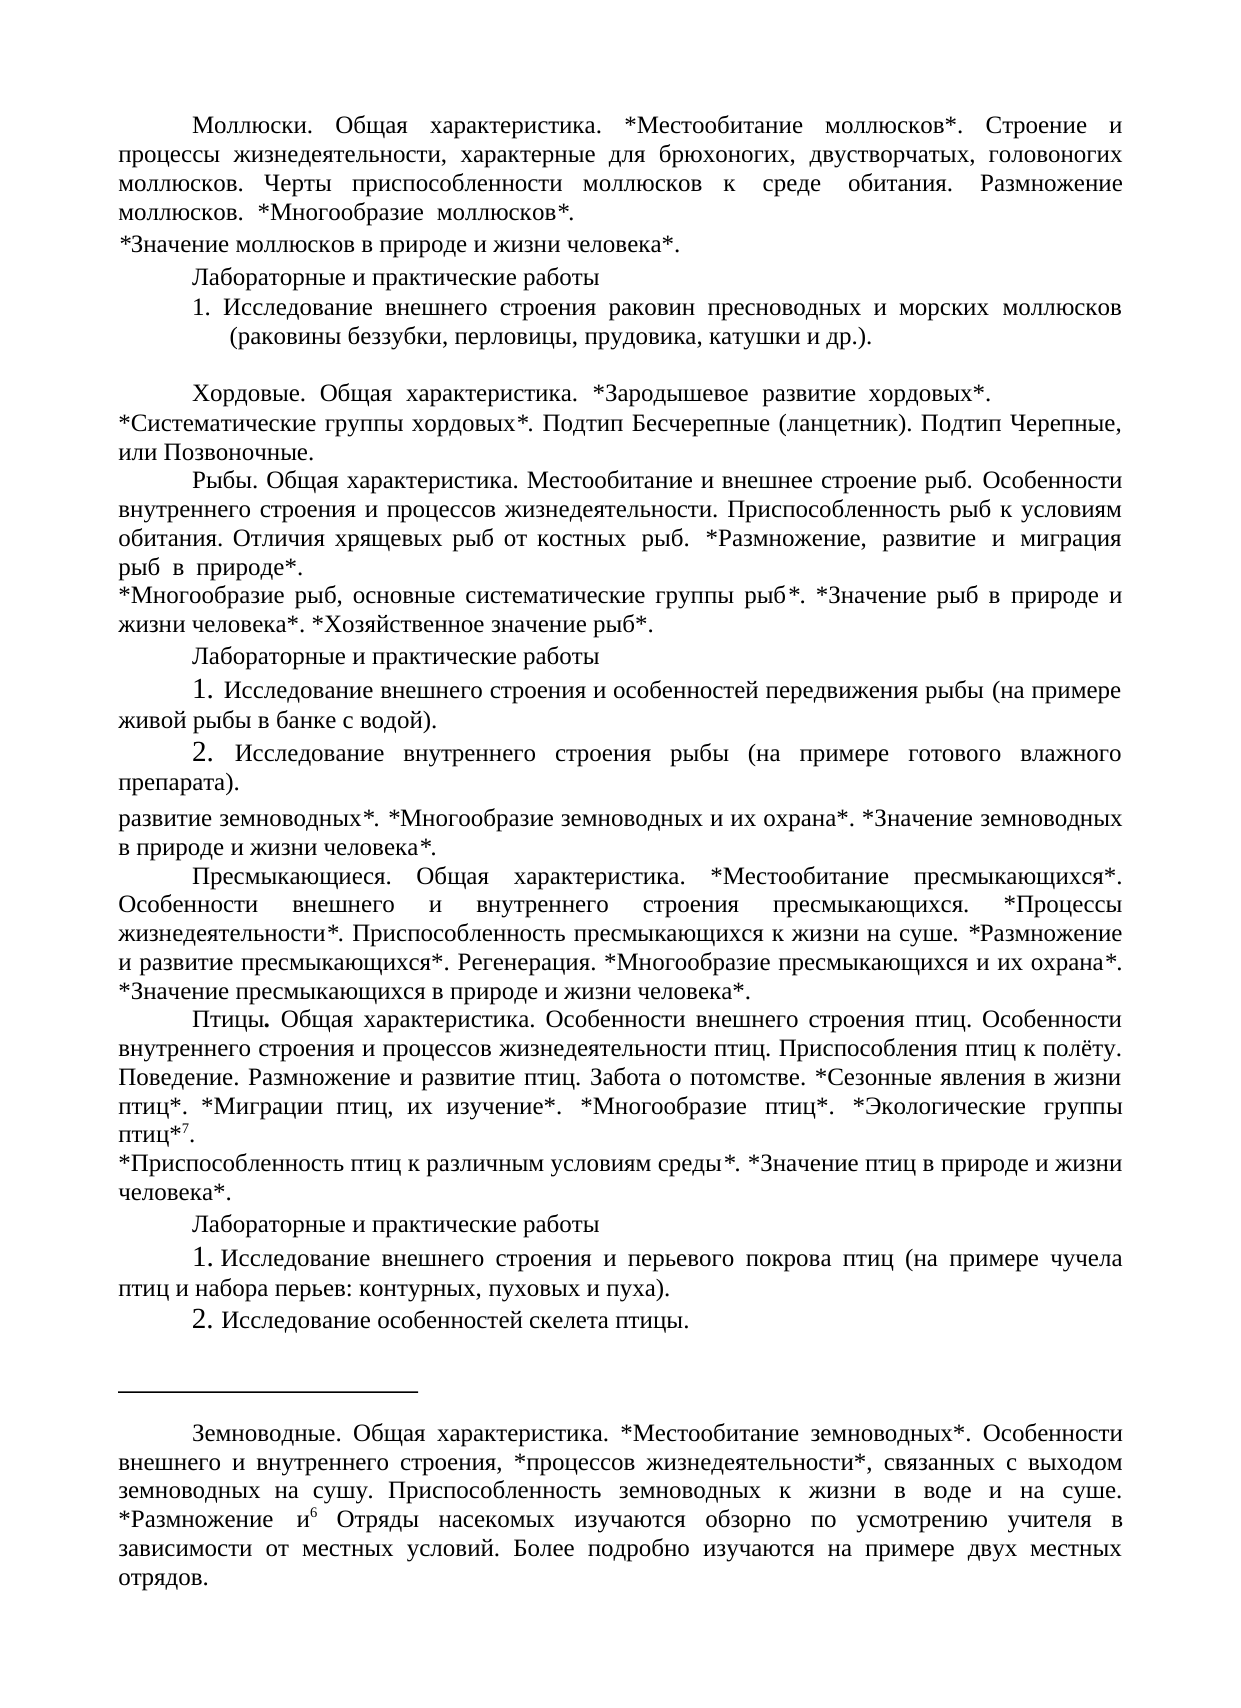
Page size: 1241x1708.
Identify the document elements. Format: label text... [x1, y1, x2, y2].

text Лабораторные и практические работы [192, 1206, 1165, 1239]
text Земноводные. Общая характеристика. *Местообитание земноводных*. Особенности внешнего и внутреннего строения, *процессов жизнедеятельности*, связанных с выходом земноводных на сушу. Приспособленность земноводных к жизни в воде и на суше. *Размножение и6 Отряды насекомых изучаются обзорно по усмотрению учителя в зависимости от местных условий. Более подробно изучаются на примере двух местных отрядов. [118, 1389, 1123, 1590]
list Исследование особенностей скелета птицы. [192, 1302, 1165, 1335]
text Лабораторные и практические работы [192, 259, 1165, 292]
text Пресмыкающиеся. Общая характеристика. *Местообитание пресмыкающихся*. Особенности внешнего и внутреннего строения пресмыкающихся. *Процессы жизнедеятельности*. Приспособленность пресмыкающихся к жизни на суше. *Размножение и развитие пресмыкающихся*. Регенерация. *Многообразие пресмыкающихся и их охрана*. *Значение пресмыкающихся в природе и жизни человека*. [118, 861, 1122, 1004]
text Рыбы. Общая характеристика. Местообитание и внешнее строение рыб. Особенности внутреннего строения и процессов жизнедеятельности. Приспособленность рыб к условиям обитания. Отличия хрящевых рыб от костных рыб. *Размножение, развитие и миграция рыб в природе*. [118, 465, 1122, 580]
text развитие земноводных*. *Многообразие земноводных и их охрана*. *Значение земноводных в природе и жизни человека*. [118, 803, 1123, 861]
text *Систематические группы хордовых*. Подтип Бесчерепные (ланцетник). Подтип Черепные, или Позвоночные. [118, 408, 1122, 465]
list Исследование внутреннего строения рыбы (на примере готового влажного препарата). [118, 734, 1122, 796]
text *Многообразие рыб, основные систематические группы рыб*. *Значение рыб в природе и жизни человека*. *Хозяйственное значение рыб*. [118, 580, 1122, 638]
text Моллюски. Общая характеристика. *Местообитание моллюсков*. Строение и процессы жизнедеятельности, характерные для брюхоногих, двустворчатых, головоногих моллюсков. Черты приспособленности моллюсков к среде обитания. Размножение моллюсков. *Многообразие моллюсков*. [118, 110, 1123, 225]
text Лабораторные и практические работы [192, 638, 1165, 671]
text 1. Исследование внешнего строения раковин пресноводных и морских моллюсков (раковины беззубки, перловицы, прудовика, катушки и др.). [192, 292, 1122, 350]
text Птицы. Общая характеристика. Особенности внешнего строения птиц. Особенности внутреннего строения и процессов жизнедеятельности птиц. Приспособления птиц к полёту. Поведение. Размножение и развитие птиц. Забота о потомстве. *Сезонные явления в жизни птиц*. *Миграции птиц, их изучение*. *Многообразие птиц*. *Экологические группы птиц*7. [118, 1004, 1122, 1148]
text *Приспособленность птиц к различным условиям среды*. *Значение птиц в природе и жизни человека*. [118, 1148, 1122, 1206]
text Хордовые. Общая характеристика. *Зародышевое развитие хордовых*. [192, 374, 1165, 408]
list Исследование внешнего строения и перьевого покрова птиц (на примере чучела птиц и набора перьев: контурных, пуховых и пуха). [118, 1239, 1123, 1302]
list Исследование внешнего строения и особенностей передвижения рыбы (на примере живой рыбы в банке с водой). [118, 671, 1121, 733]
text *Значение моллюсков в природе и жизни человека*. [118, 225, 1165, 259]
